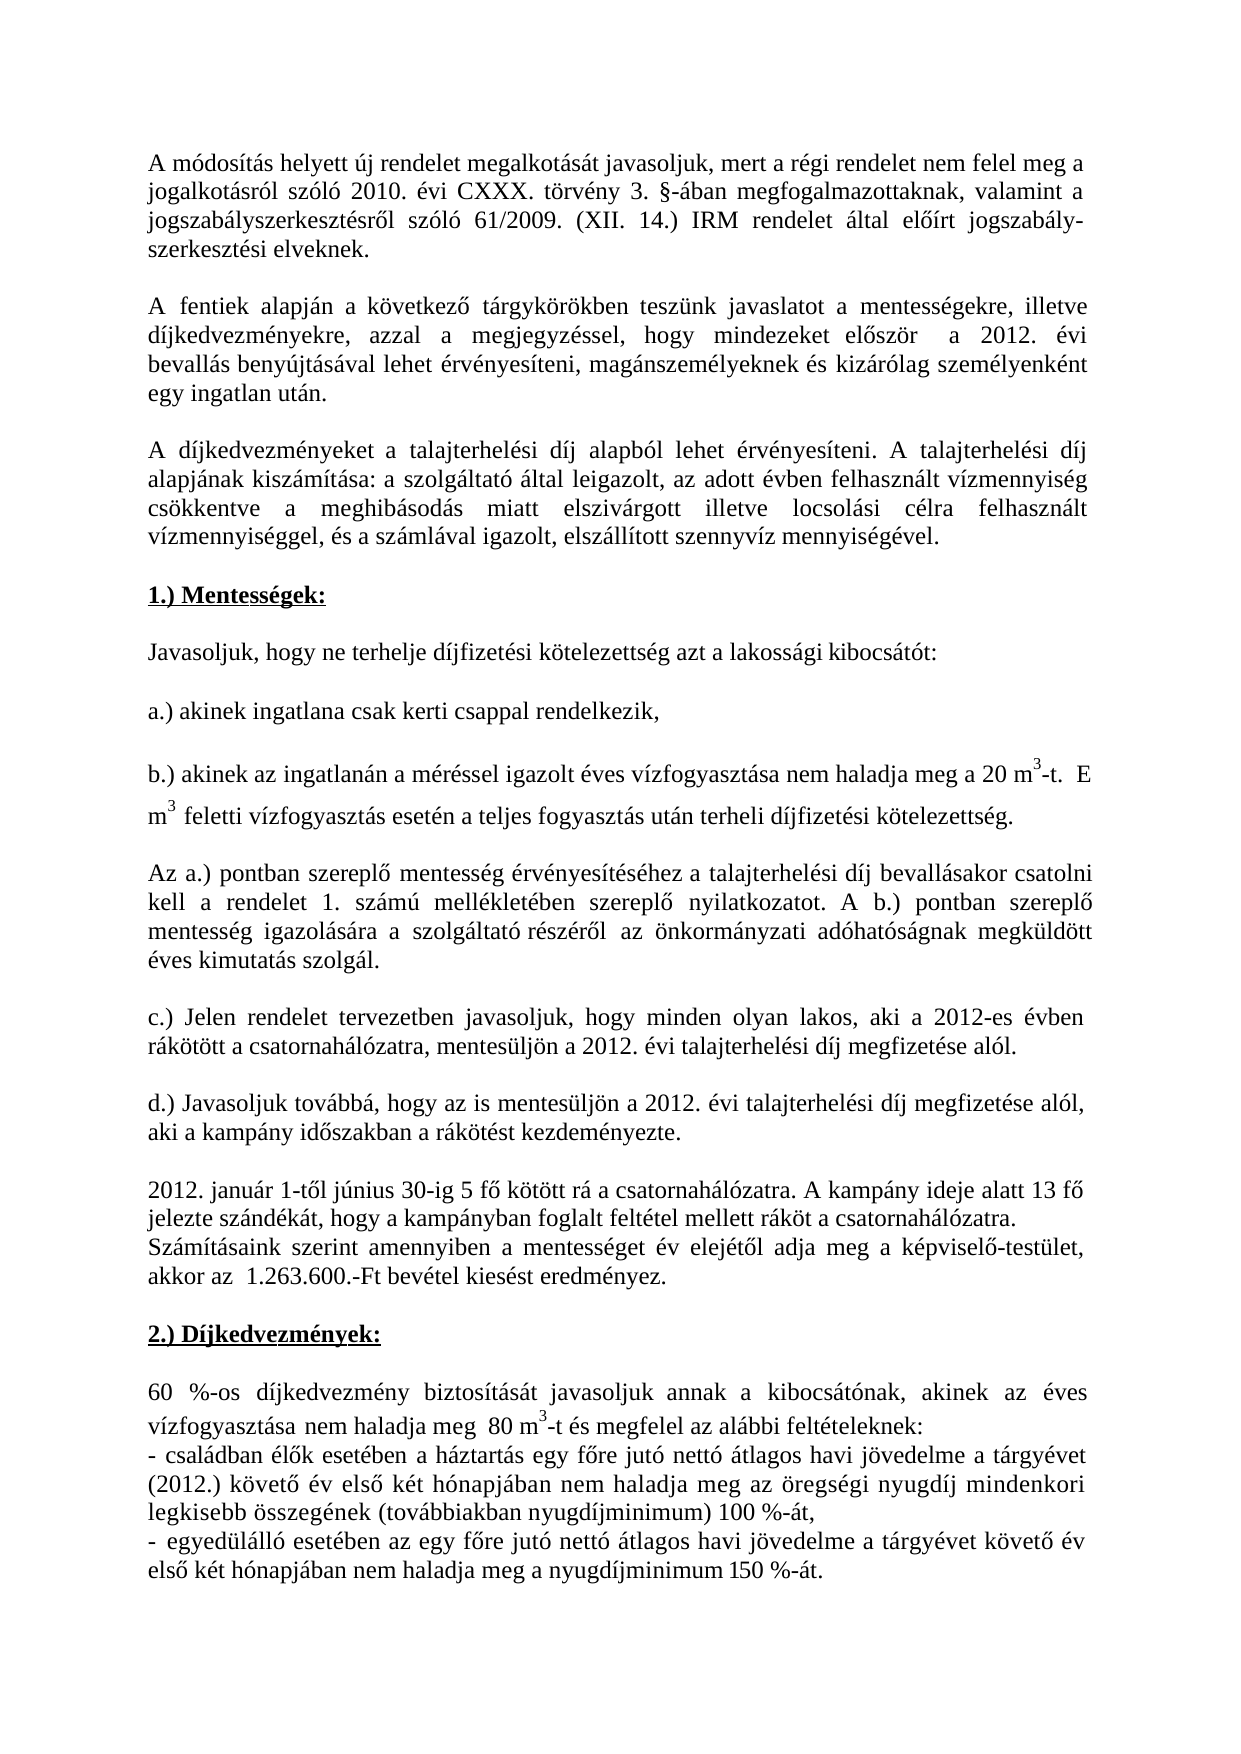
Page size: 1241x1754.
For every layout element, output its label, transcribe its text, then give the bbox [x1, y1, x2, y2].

text A fentiek alapján a következő tárgykörökben teszünk javaslatot a mentességekre, illetve díjkedvezményekre, azzal a megjegyzéssel, hogy mindezeket először a 2012. évi bevallás benyújtásával lehet érvényesíteni, magánszemélyeknek és kizárólag személyenként egy ingatlan után. [148, 291, 1088, 406]
text 60 %-os díjkedvezmény biztosítását javasoljuk annak a kibocsátónak, akinek az éves vízfogyasztása nem haladja meg 80 m3-t és megfelel az alábbi feltételeknek: [148, 1377, 1088, 1440]
text A módosítás helyett új rendelet megalkotását javasoljuk, mert a régi rendelet nem felel meg a jogalkotásról szóló 2010. évi CXXX. törvény 3. §-ában megfogalmazottaknak, valamint a jogszabályszerkesztésről szóló 61/2009. (XII. 14.) IRM rendelet által előírt jogszabály-szerkesztési elveknek. [148, 148, 1084, 263]
text Az a.) pontban szereplő mentesség érvényesítéséhez a talajterhelési díj bevallásakor csatolni kell a rendelet 1. számú mellékletében szereplő nyilatkozatot. A b.) pontban szereplő mentesség igazolására a szolgáltató részéről az önkormányzati adóhatóságnak megküldött éves kimutatás szolgál. [148, 858, 1093, 973]
text 2.) Díjkedvezmények: [148, 1318, 1093, 1348]
text d.) Javasoljuk továbbá, hogy az is mentesüljön a 2012. évi talajterhelési díj megfizetése alól, aki a kampány időszakban a rákötést kezdeményezte. [148, 1088, 1085, 1146]
text c.) Jelen rendelet tervezetben javasoljuk, hogy minden olyan lakos, aki a 2012-es évben rákötött a csatornahálózatra, mentesüljön a 2012. évi talajterhelési díj megfizetése alól. [148, 1002, 1085, 1060]
text Javasoljuk, hogy ne terhelje díjfizetési kötelezettség azt a lakossági kibocsátót: [148, 637, 1093, 666]
text 1.) Mentességek: [148, 579, 1093, 609]
text a.) akinek ingatlana csak kerti csappal rendelkezik, [148, 695, 1093, 725]
text A díjkedvezményeket a talajterhelési díj alapból lehet érvényesíteni. A talajterhelési díj alapjának kiszámítása: a szolgáltató által leigazolt, az adott évben felhasznált vízmennyiség csökkentve a meghibásodás miatt elszivárgott illetve locsolási célra felhasznált vízmennyiséggel, és a számlával igazolt, elszállított szennyvíz mennyiségével. [148, 435, 1087, 550]
text 2012. január 1-től június 30-ig 5 fő kötött rá a csatornahálózatra. A kampány ideje alatt 13 fő jelezte szándékát, hogy a kampányban foglalt feltétel mellett ráköt a csatornahálózatra. [148, 1175, 1085, 1232]
text - egyedülálló esetében az egy főre jutó nettó átlagos havi jövedelme a tárgyévet követő év első két hónapjában nem haladja meg a nyugdíjminimum 150 %-át. [148, 1526, 1087, 1584]
text b.) akinek az ingatlanán a méréssel igazolt éves vízfogyasztása nem haladja meg a 20 m3-t. E m3 feletti vízfogyasztás esetén a teljes fogyasztás után terheli díjfizetési kötelezettség. [148, 754, 1093, 830]
text Számításaink szerint amennyiben a mentességet év elejétől adja meg a képviselő-testület, akkor az 1.263.600.-Ft bevétel kiesést eredményez. [148, 1232, 1085, 1290]
text - családban élők esetében a háztartás egy főre jutó nettó átlagos havi jövedelme a tárgyévet (2012.) követő év első két hónapjában nem haladja meg az öregségi nyugdíj mindenkori legkisebb összegének (továbbiakban nyugdíjminimum) 100 %-át, [148, 1440, 1087, 1526]
